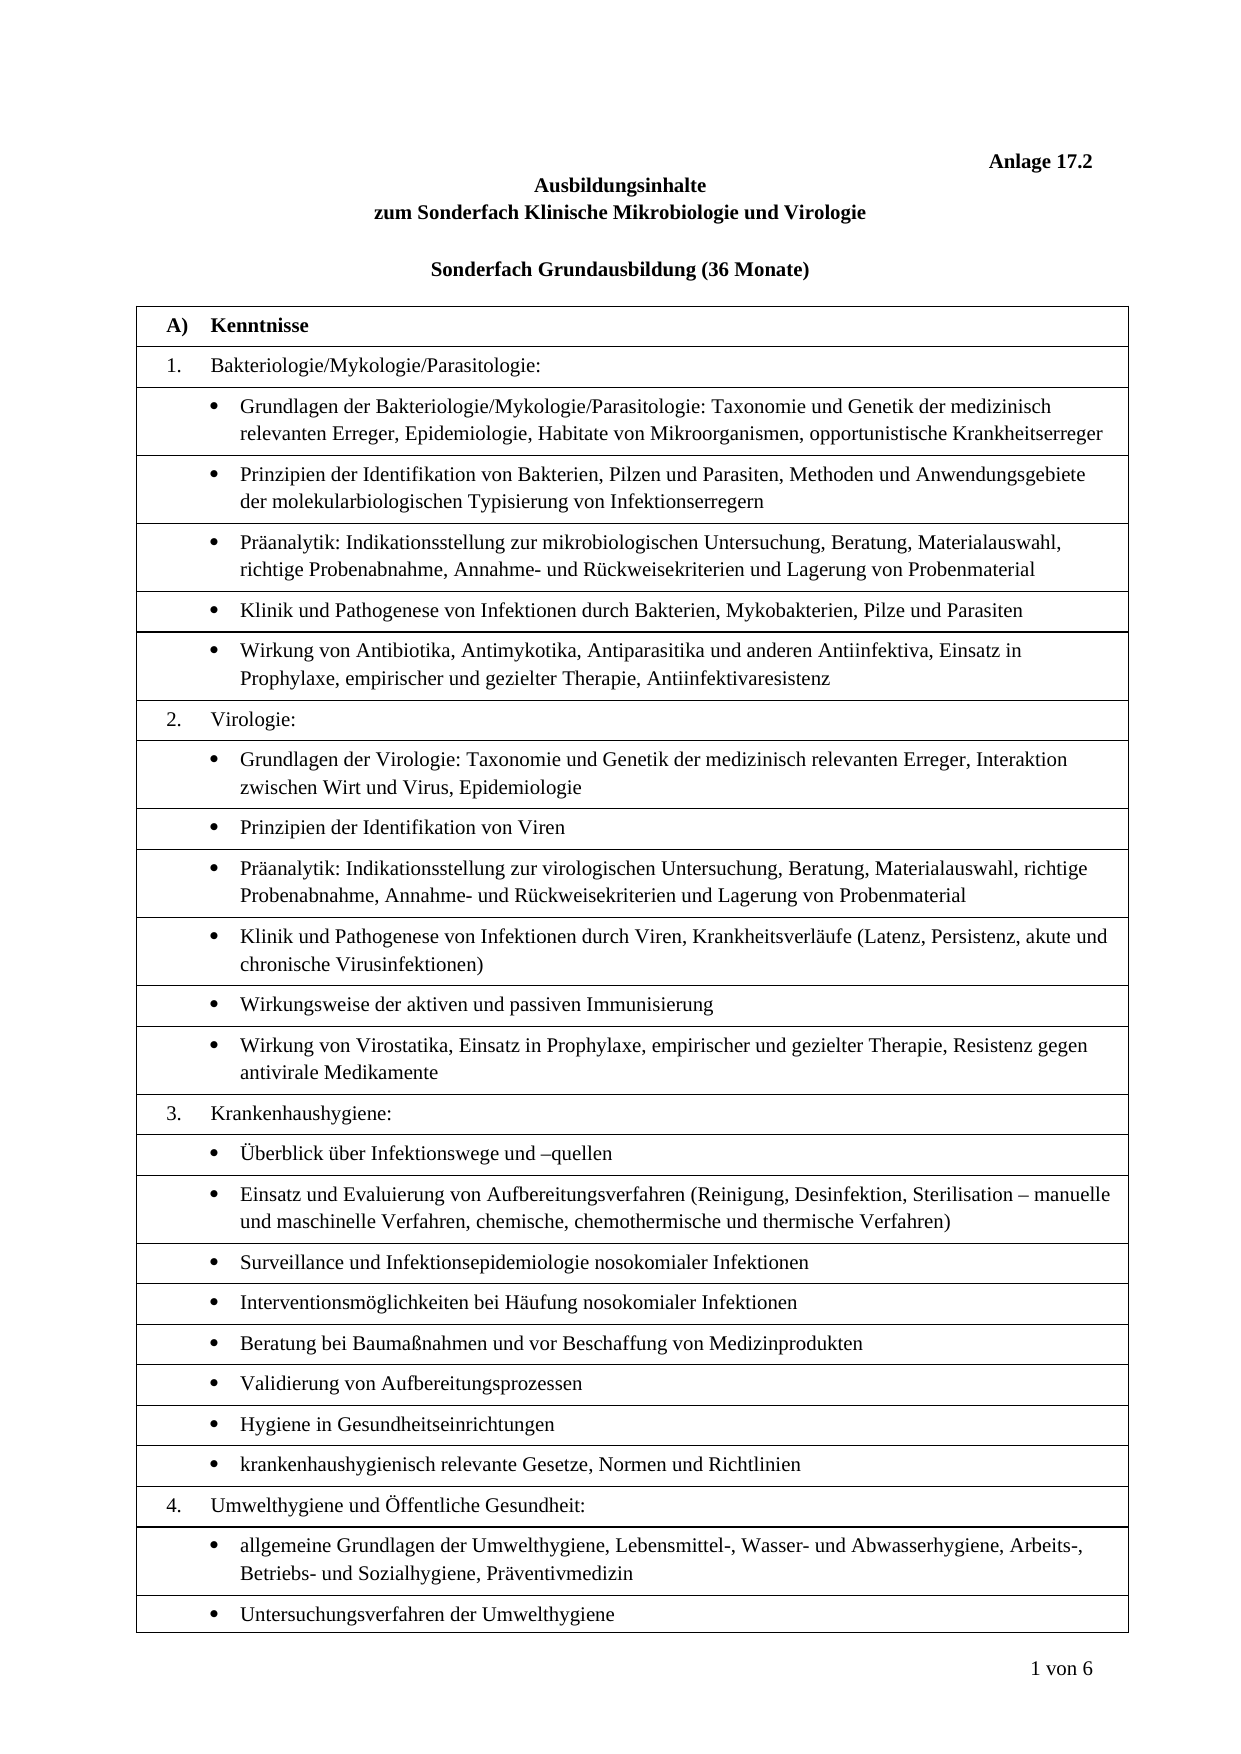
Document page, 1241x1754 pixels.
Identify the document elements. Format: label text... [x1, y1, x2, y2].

table_cell krankenhaushygienisch relevante Gesetze, Normen und Richtlinien [137, 1446, 1128, 1486]
table_cell Grundlagen der Bakteriologie/Mykologie/Parasitologie: Taxonomie und Genetik der medizinisch relevanten Erreger, Epidemiologie, Habitate von Mikroorganismen, opportunistische Krankheitserreger [137, 388, 1128, 455]
table_cell Klinik und Pathogenese von Infektionen durch Viren, Krankheitsverläufe (Latenz, Persistenz, akute und chronische Virusinfektionen) [137, 918, 1128, 985]
text Ausbildungsinhalte [148, 173, 1092, 197]
table_cell Wirkung von Antibiotika, Antimykotika, Antiparasitika und anderen Antiinfektiva, Einsatz in Prophylaxe, empirischer und gezielter Therapie, Antiinfektivaresistenz [137, 633, 1128, 699]
table_cell Präanalytik: Indikationsstellung zur mikrobiologischen Untersuchung, Beratung, Materialauswahl, richtige Probenabnahme, Annahme- und Rückweisekriterien und Lagerung von Probenmaterial [137, 524, 1128, 591]
table_cell Hygiene in Gesundheitseinrichtungen [137, 1406, 1128, 1445]
text Anlage 17.2 [148, 148, 1092, 173]
table_cell Wirkungsweise der aktiven und passiven Immunisierung [137, 986, 1128, 1026]
table_cell Bakteriologie/Mykologie/Parasitologie: [137, 347, 1128, 387]
text Sonderfach Grundausbildung (36 Monate) [148, 256, 1092, 281]
table_cell Einsatz und Evaluierung von Aufbereitungsverfahren (Reinigung, Desinfektion, Sterilisation – manuelle und maschinelle Verfahren, chemische, chemothermische und thermische Verfahren) [137, 1176, 1128, 1243]
table_cell Klinik und Pathogenese von Infektionen durch Bakterien, Mykobakterien, Pilze und Parasiten [137, 592, 1128, 631]
table_cell Validierung von Aufbereitungsprozessen [137, 1365, 1128, 1405]
table_cell Überblick über Infektionswege und –quellen [137, 1135, 1128, 1175]
table_header A) Kenntnisse [137, 307, 1128, 346]
table_cell Prinzipien der Identifikation von Viren [137, 809, 1128, 849]
table_cell Krankenhaushygiene: [137, 1095, 1128, 1134]
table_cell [137, 1596, 1128, 1632]
table_cell Surveillance und Infektionsepidemiologie nosokomialer Infektionen [137, 1244, 1128, 1283]
text zum Sonderfach Klinische Mikrobiologie und Virologie [148, 200, 1092, 224]
table_cell Interventionsmöglichkeiten bei Häufung nosokomialer Infektionen [137, 1284, 1128, 1324]
table_cell Prinzipien der Identifikation von Bakterien, Pilzen und Parasiten, Methoden und Anwendungsgebiete der molekularbiologischen Typisierung von Infektionserregern [137, 456, 1128, 523]
table_cell Beratung bei Baumaßnahmen und vor Beschaffung von Medizinprodukten [137, 1325, 1128, 1364]
table_cell Präanalytik: Indikationsstellung zur virologischen Untersuchung, Beratung, Materialauswahl, richtige Probenabnahme, Annahme- und Rückweisekriterien und Lagerung von Probenmaterial [137, 850, 1128, 917]
table_cell Grundlagen der Virologie: Taxonomie und Genetik der medizinisch relevanten Erreger, Interaktion zwischen Wirt und Virus, Epidemiologie [137, 741, 1128, 808]
table_cell Virologie: [137, 701, 1128, 740]
table_cell allgemeine Grundlagen der Umwelthygiene, Lebensmittel-, Wasser- und Abwasserhygiene, Arbeits-, Betriebs- und Sozialhygiene, Präventivmedizin [137, 1528, 1128, 1594]
table_cell Wirkung von Virostatika, Einsatz in Prophylaxe, empirischer und gezielter Therapie, Resistenz gegen antivirale Medikamente [137, 1027, 1128, 1094]
table_cell Umwelthygiene und Öffentliche Gesundheit: [137, 1487, 1128, 1526]
